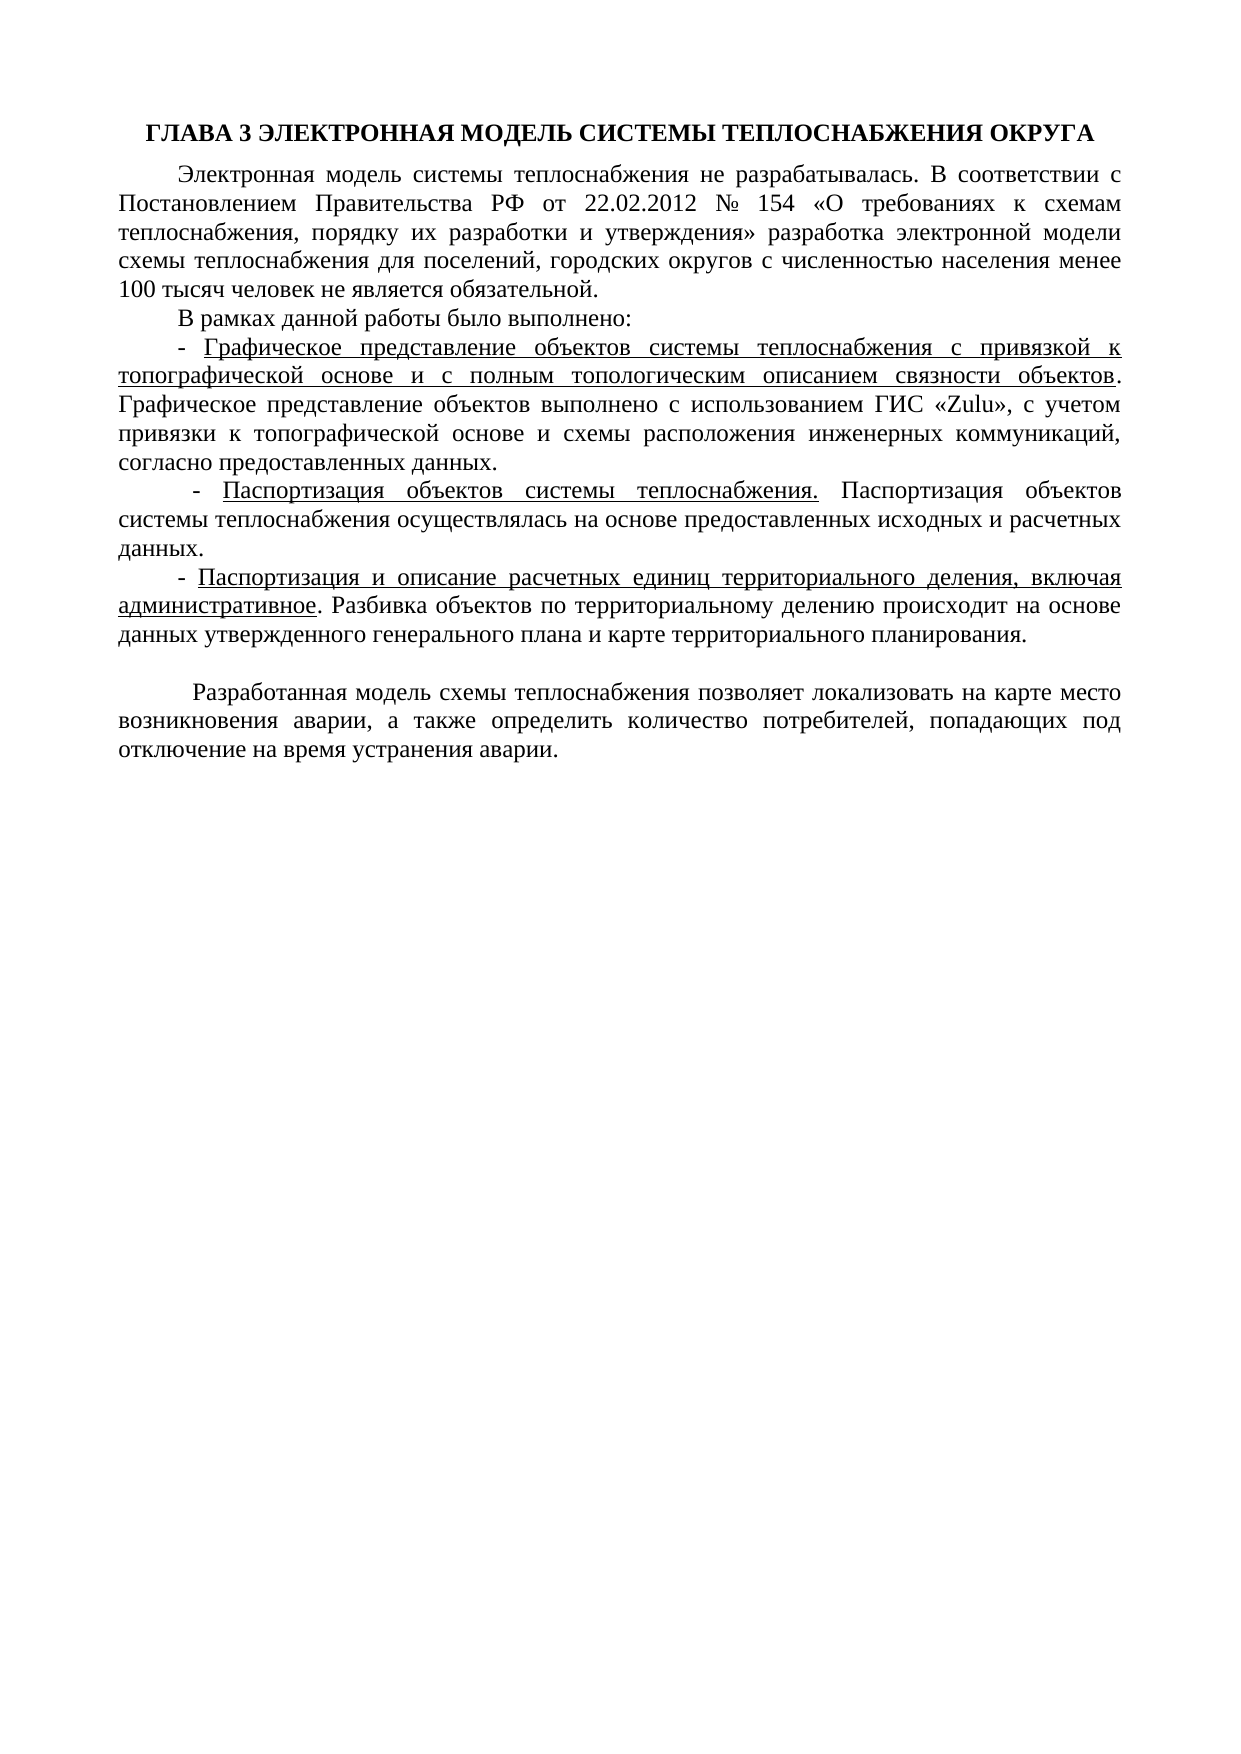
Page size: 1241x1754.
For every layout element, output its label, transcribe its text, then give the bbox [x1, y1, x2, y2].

text В рамках данной работы было выполнено: [118, 303, 1122, 332]
text Разработанная модель схемы теплоснабжения позволяет локализовать на карте место возникновения аварии, а также определить количество потребителей, попадающих под отключение на время устранения аварии. [118, 677, 1122, 763]
text - Графическое представление объектов системы теплоснабжения с привязкой к топографической основе и с полным топологическим описанием связности объектов. Графическое представление объектов выполнено с использованием ГИС «Zulu», с учетом привязки к топографической основе и схемы расположения инженерных коммуникаций, согласно предоставленных данных. [118, 332, 1122, 476]
text Электронная модель системы теплоснабжения не разрабатывалась. В соответствии с Постановлением Правительства РФ от 22.02.2012 № 154 «О требованиях к схемам теплоснабжения, порядку их разработки и утверждения» разработка электронной модели схемы теплоснабжения для поселений, городских округов с численностью населения менее 100 тысяч человек не является обязательной. [118, 159, 1122, 303]
subtitle ГЛАВА 3 Электронная модель системы теплоснабжения округа [118, 118, 1122, 147]
text - Паспортизация и описание расчетных единиц территориального деления, включая административное. Разбивка объектов по территориальному делению происходит на основе данных утвержденного генерального плана и карте территориального планирования. [118, 562, 1122, 648]
text - Паспортизация объектов системы теплоснабжения. Паспортизация объектов системы теплоснабжения осуществлялась на основе предоставленных исходных и расчетных данных. [118, 476, 1122, 562]
